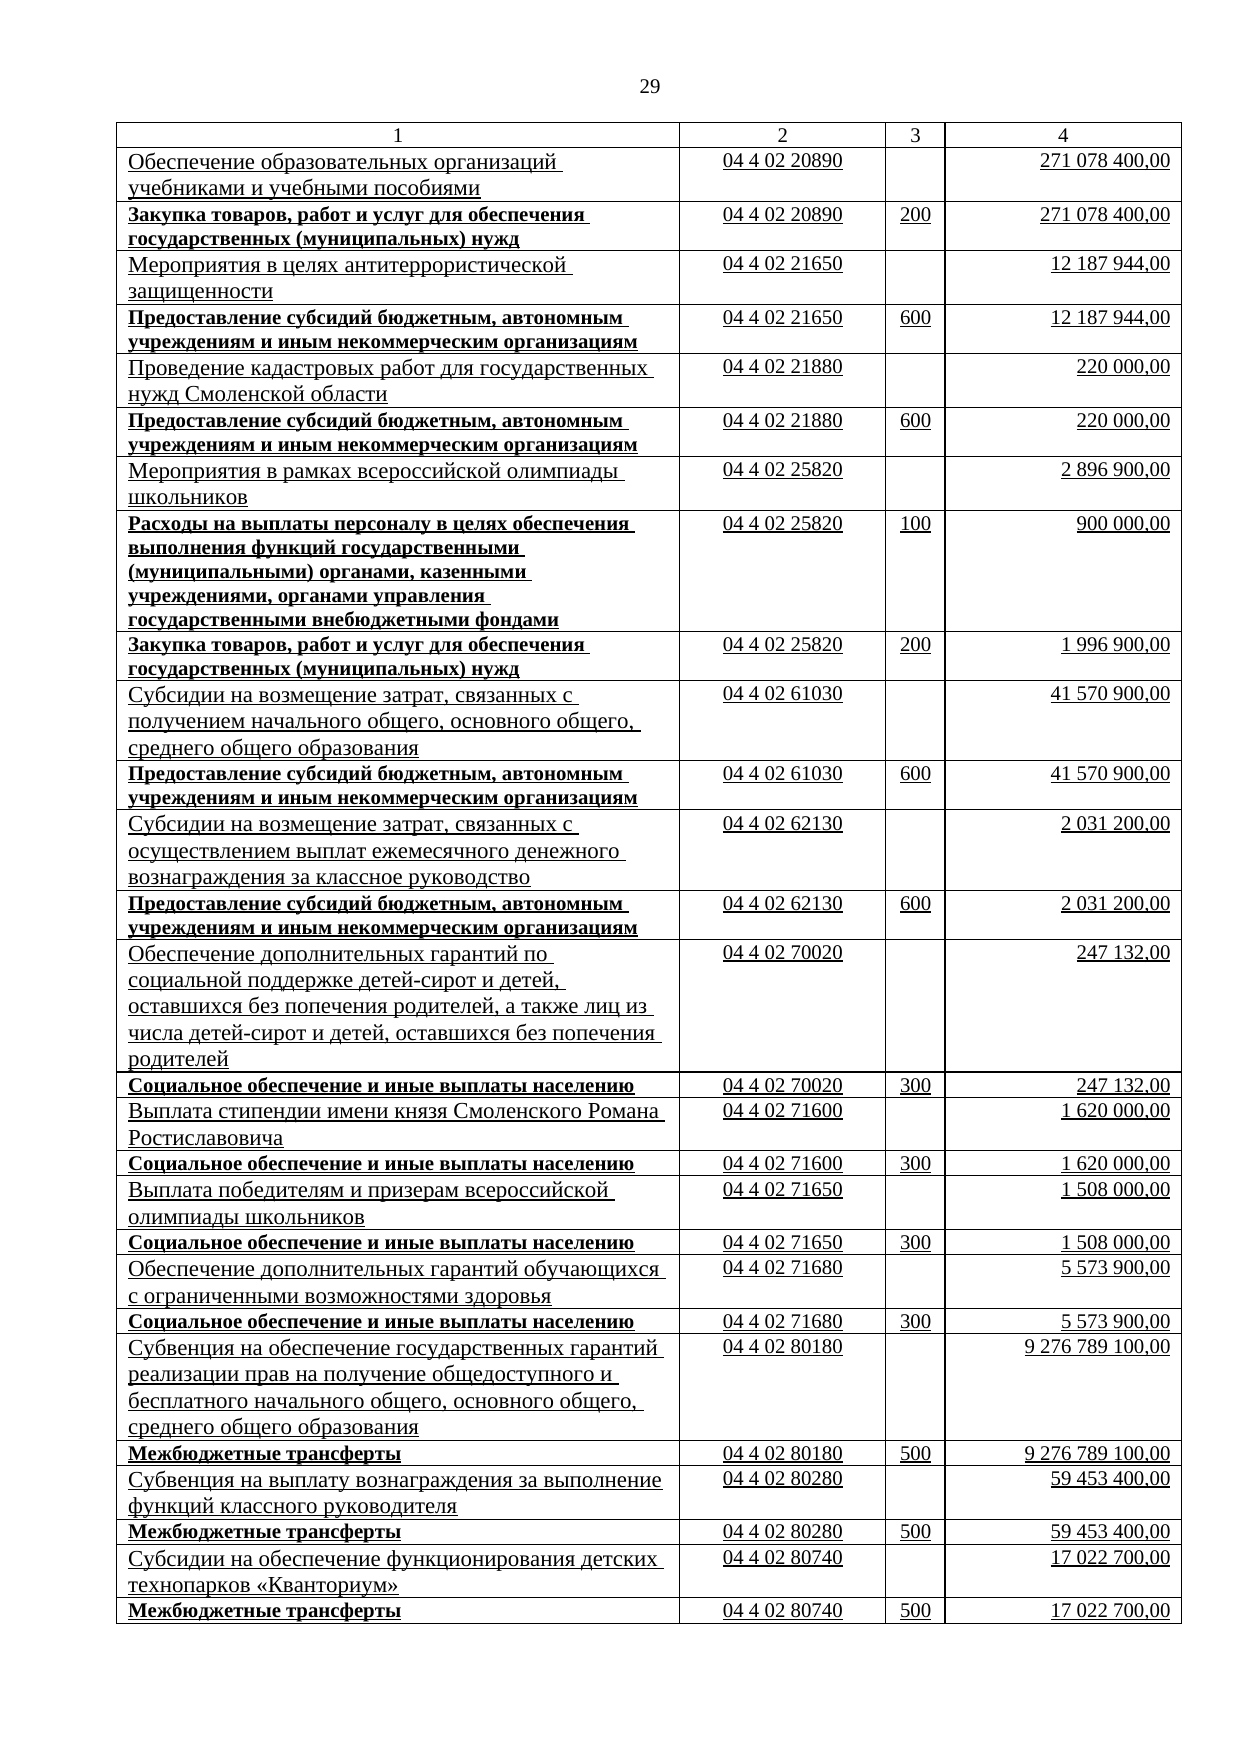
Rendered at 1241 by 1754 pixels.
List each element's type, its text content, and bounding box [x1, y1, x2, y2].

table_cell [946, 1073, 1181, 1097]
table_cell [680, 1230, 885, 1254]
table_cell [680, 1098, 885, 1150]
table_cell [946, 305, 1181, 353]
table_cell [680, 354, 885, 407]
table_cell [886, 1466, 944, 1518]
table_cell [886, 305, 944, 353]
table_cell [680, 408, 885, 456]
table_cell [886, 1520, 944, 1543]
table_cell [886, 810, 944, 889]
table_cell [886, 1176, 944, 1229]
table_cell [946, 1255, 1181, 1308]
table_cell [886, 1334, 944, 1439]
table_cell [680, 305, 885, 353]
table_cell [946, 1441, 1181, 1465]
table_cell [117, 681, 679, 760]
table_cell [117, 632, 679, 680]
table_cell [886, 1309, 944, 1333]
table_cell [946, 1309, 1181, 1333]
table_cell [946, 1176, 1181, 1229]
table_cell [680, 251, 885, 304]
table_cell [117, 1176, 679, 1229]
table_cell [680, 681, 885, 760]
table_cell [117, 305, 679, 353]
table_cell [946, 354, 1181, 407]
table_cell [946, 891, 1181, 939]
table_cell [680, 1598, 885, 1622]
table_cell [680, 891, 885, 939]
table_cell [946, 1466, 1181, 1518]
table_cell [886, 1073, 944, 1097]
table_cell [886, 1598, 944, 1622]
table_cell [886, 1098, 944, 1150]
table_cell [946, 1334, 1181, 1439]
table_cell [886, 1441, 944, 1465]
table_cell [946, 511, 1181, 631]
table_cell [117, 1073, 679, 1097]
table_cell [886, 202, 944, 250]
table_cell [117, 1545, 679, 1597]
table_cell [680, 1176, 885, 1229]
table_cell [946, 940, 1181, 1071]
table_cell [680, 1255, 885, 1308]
table_header 4 [946, 123, 1181, 147]
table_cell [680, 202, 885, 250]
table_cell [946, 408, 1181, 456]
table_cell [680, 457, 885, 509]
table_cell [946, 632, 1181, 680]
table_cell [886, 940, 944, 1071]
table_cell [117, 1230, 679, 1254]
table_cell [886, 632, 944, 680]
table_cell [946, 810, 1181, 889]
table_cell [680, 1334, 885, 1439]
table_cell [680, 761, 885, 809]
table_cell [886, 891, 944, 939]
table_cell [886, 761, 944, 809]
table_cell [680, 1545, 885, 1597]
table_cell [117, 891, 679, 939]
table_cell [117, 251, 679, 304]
table_header 2 [680, 123, 885, 147]
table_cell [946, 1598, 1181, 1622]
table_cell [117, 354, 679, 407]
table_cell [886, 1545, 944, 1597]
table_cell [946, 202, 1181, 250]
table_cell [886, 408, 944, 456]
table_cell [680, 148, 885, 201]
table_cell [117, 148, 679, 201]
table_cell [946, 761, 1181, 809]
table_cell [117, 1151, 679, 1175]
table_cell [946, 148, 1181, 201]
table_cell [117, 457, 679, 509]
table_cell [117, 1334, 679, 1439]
table_header 1 [117, 123, 679, 147]
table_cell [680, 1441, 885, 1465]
table_header 3 [886, 123, 944, 147]
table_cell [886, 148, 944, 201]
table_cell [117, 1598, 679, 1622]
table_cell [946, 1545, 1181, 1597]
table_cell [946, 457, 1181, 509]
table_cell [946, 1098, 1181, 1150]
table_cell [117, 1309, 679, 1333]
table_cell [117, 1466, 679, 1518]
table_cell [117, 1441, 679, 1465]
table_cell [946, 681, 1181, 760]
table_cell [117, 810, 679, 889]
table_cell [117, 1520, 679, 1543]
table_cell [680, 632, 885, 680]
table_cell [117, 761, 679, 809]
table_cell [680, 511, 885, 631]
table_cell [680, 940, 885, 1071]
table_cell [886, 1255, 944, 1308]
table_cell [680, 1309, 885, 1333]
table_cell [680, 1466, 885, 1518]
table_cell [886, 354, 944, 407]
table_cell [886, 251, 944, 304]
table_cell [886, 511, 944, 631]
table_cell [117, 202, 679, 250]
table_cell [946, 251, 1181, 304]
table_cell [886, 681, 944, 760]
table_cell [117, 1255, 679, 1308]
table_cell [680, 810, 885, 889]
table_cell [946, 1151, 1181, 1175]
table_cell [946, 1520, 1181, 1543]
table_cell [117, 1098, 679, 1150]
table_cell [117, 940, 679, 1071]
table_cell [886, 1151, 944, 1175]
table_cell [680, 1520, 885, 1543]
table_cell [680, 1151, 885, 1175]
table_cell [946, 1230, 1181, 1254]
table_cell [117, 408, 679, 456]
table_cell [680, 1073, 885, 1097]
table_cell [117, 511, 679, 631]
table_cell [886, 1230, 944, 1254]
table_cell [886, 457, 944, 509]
